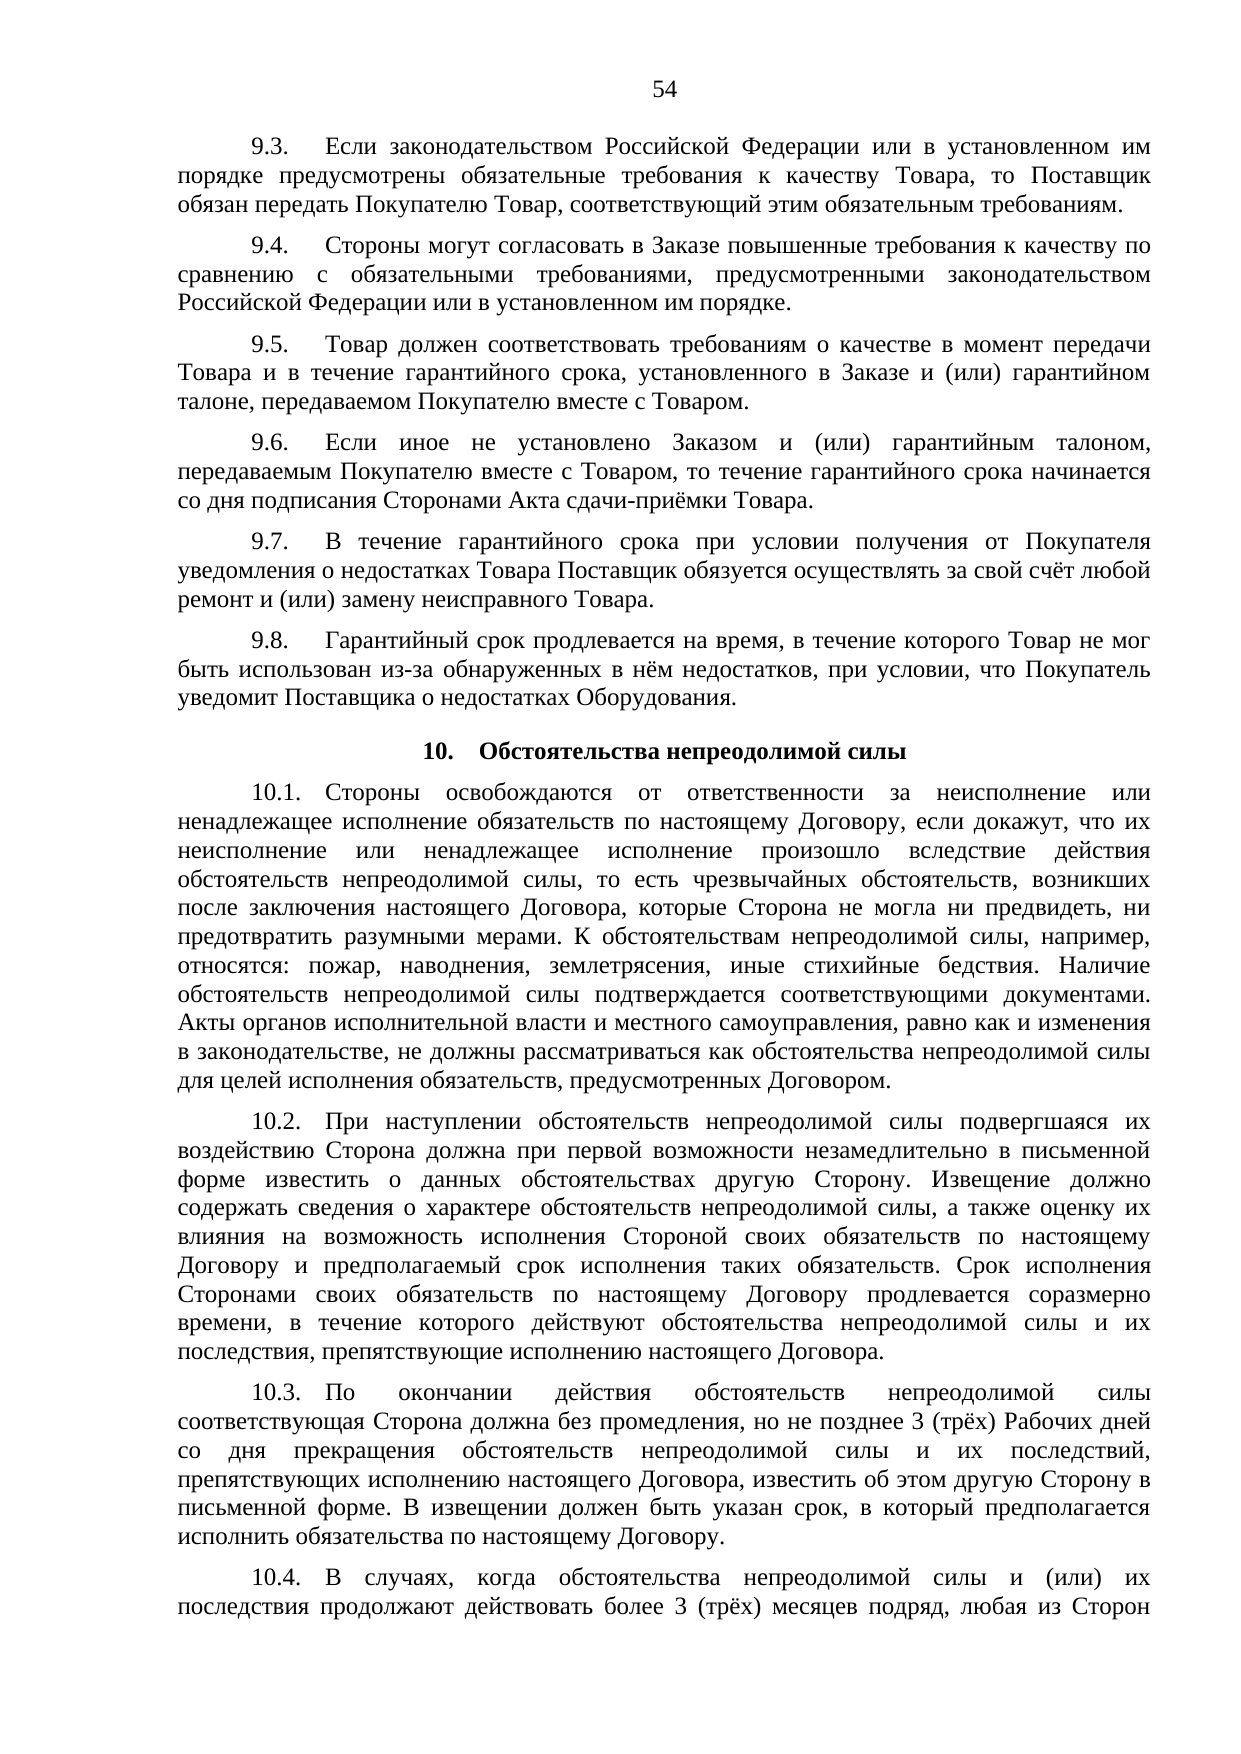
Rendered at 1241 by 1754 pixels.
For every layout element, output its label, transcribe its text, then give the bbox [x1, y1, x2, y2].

list Стороны освобождаются от ответственности за неисполнение или ненадлежащее исполнение обязательств по настоящему Договору, если докажут, что их неисполнение или ненадлежащее исполнение произошло вследствие действия обстоятельств непреодолимой силы, то есть чрезвычайных обстоятельств, возникших после заключения настоящего Договора, которые Сторона не могла ни предвидеть, ни предотвратить разумными мерами. К обстоятельствам непреодолимой силы, например, относятся: пожар, наводнения, землетрясения, иные стихийные бедствия. Наличие обстоятельств непреодолимой силы подтверждается соответствующими документами. Акты органов исполнительной власти и местного самоуправления, равно как и изменения в законодательстве, не должны рассматриваться как обстоятельства непреодолимой силы для целей исполнения обязательств, предусмотренных Договором. [177, 777, 1152, 1094]
list Обстоятельства непреодолимой силы [177, 736, 1152, 765]
list При наступлении обстоятельств непреодолимой силы подвергшаяся их воздействию Сторона должна при первой возможности незамедлительно в письменной форме известить о данных обстоятельствах другую Сторону. Извещение должно содержать сведения о характере обстоятельств непреодолимой силы, а также оценку их влияния на возможность исполнения Стороной своих обязательств по настоящему Договору и предполагаемый срок исполнения таких обязательств. Срок исполнения Сторонами своих обязательств по настоящему Договору продлевается соразмерно времени, в течение которого действуют обстоятельства непреодолимой силы и их последствия, препятствующие исполнению настоящего Договора. [177, 1106, 1152, 1365]
list По окончании действия обстоятельств непреодолимой силы соответствующая Сторона должна без промедления, но не позднее 3 (трёх) Рабочих дней со дня прекращения обстоятельств непреодолимой силы и их последствий, препятствующих исполнению настоящего Договора, известить об этом другую Сторону в письменной форме. В извещении должен быть указан срок, в который предполагается исполнить обязательства по настоящему Договору. [177, 1377, 1152, 1550]
list Если иное не установлено Заказом и (или) гарантийным талоном, передаваемым Покупателю вместе с Товаром, то течение гарантийного срока начинается со дня подписания Сторонами Акта сдачи-приёмки Товара. [177, 427, 1152, 514]
list В течение гарантийного срока при условии получения от Покупателя уведомления о недостатках Товара Поставщик обязуется осуществлять за свой счёт любой ремонт и (или) замену неисправного Товара. [177, 526, 1152, 612]
list Если законодательством Российской Федерации или в установленном им порядке предусмотрены обязательные требования к качеству Товара, то Поставщик обязан передать Покупателю Товар, соответствующий этим обязательным требованиям. [177, 131, 1152, 217]
list Гарантийный срок продлевается на время, в течение которого Товар не мог быть использован из-за обнаруженных в нём недостатков, при условии, что Покупатель уведомит Поставщика о недостатках Оборудования. [177, 625, 1152, 711]
list Товар должен соответствовать требованиям о качестве в момент передачи Товара и в течение гарантийного срока, установленного в Заказе и (или) гарантийном талоне, передаваемом Покупателю вместе с Товаром. [177, 329, 1152, 415]
list Стороны могут согласовать в Заказе повышенные требования к качеству по сравнению с обязательными требованиями, предусмотренными законодательством Российской Федерации или в установленном им порядке. [177, 230, 1152, 316]
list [177, 1562, 1152, 1620]
